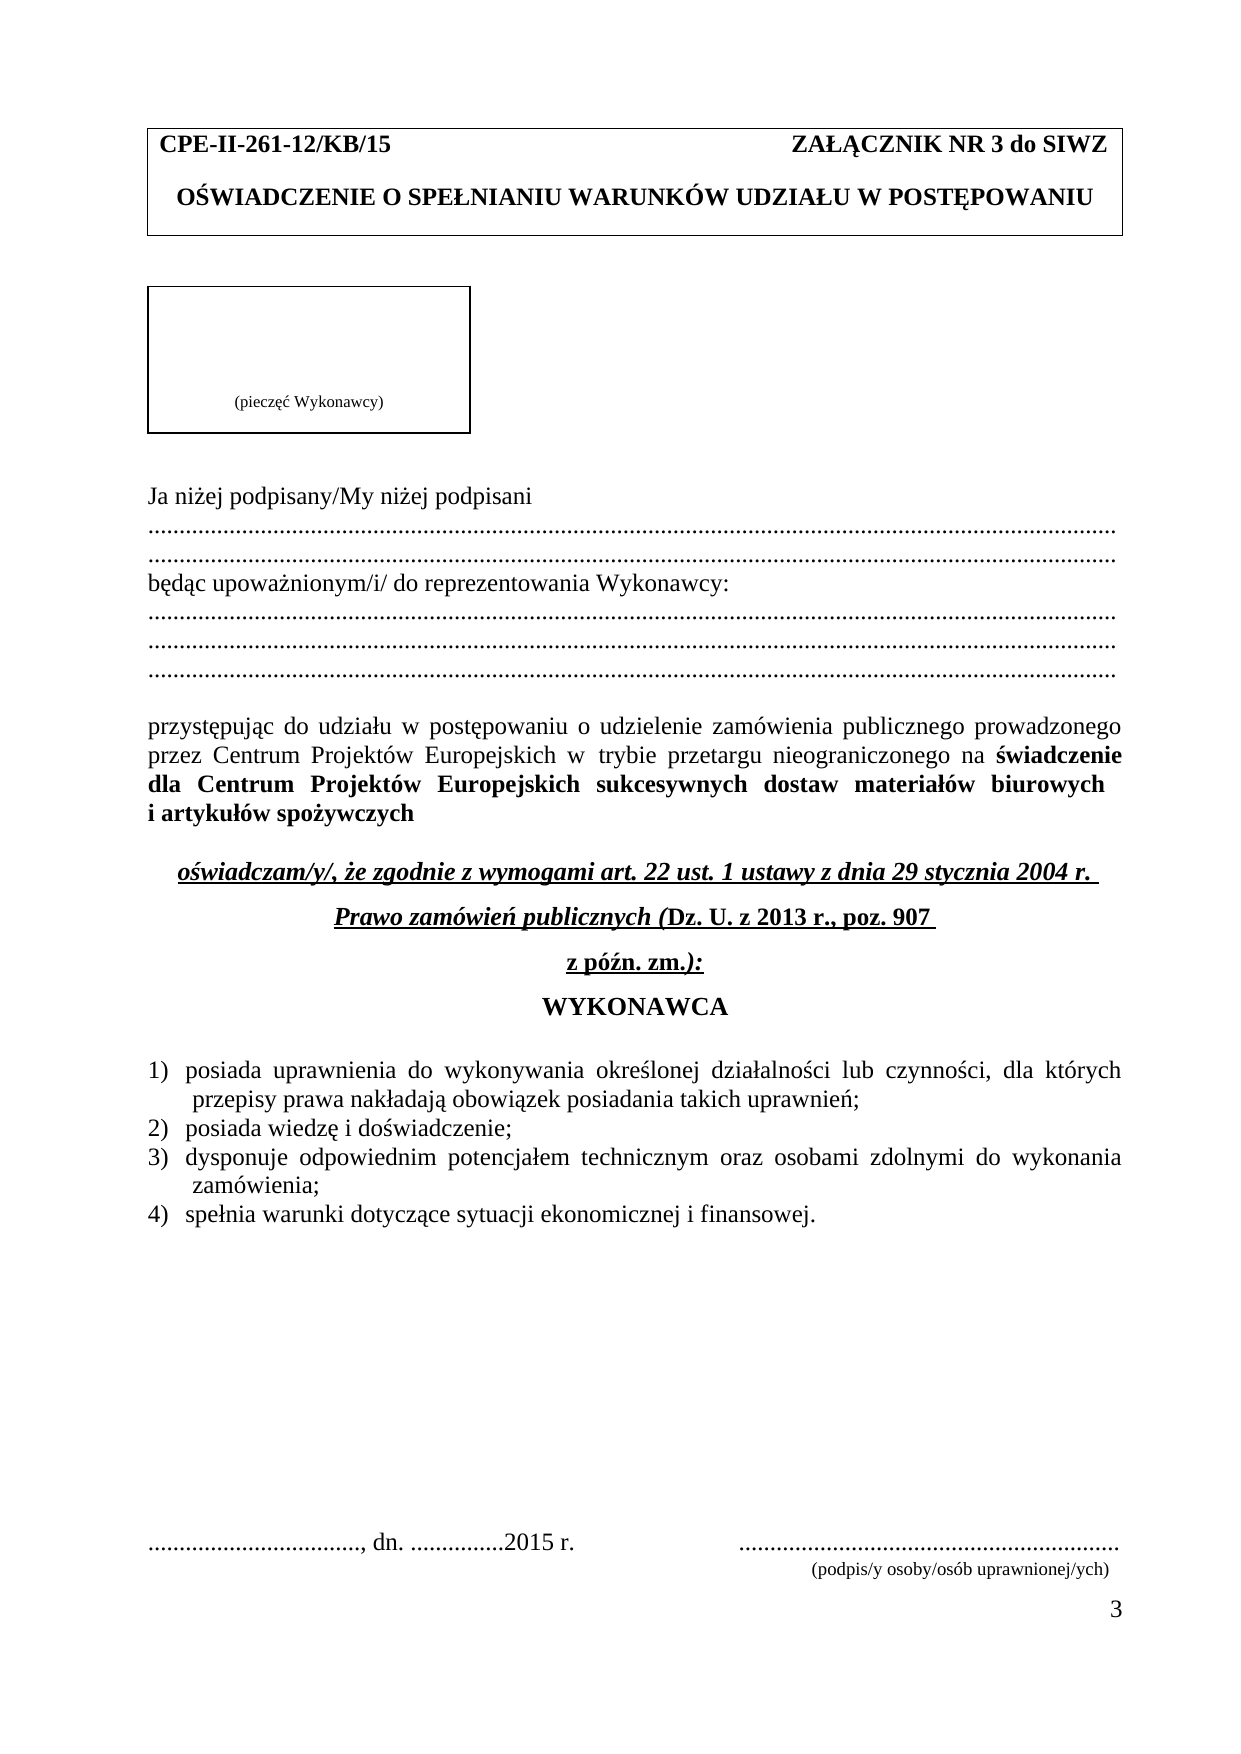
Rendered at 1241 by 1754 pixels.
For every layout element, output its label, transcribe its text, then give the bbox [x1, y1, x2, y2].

list spełnia warunki dotyczące sytuacji ekonomicznej i finansowej. [148, 1199, 1122, 1228]
table_header CPE-II-261-12/KB/15 ZAŁĄCZNIK NR 3 do SIWZ [148, 129, 1122, 182]
text (podpis/y osoby/osób uprawnionej/ych) [738, 1555, 1122, 1580]
text Prawo zamówień publicznych (Dz. U. z 2013 r., poz. 907 z późn. zm.): [148, 901, 1122, 976]
text przystępując do udziału w postępowaniu o udzielenie zamówienia publicznego prowadzonego przez Centrum Projektów Europejskich w trybie przetargu nieograniczonego na świadczenie dla Centrum Projektów Europejskich sukcesywnych dostaw materiałów biurowych i artykułów spożywczych [148, 711, 1122, 826]
table_cell OŚWIADCZENIE O SPEŁNIANIU WARUNKÓW UDZIAŁU W POSTĘPOWANIU [148, 182, 1122, 235]
text oświadczam/y/, że zgodnie z wymogami art. 22 ust. 1 ustawy z dnia 29 stycznia 2004 r. [148, 856, 1122, 886]
text Ja niżej podpisany/My niżej podpisani [148, 481, 1122, 510]
list posiada uprawnienia do wykonywania określonej działalności lub czynności, dla których przepisy prawa nakładają obowiązek posiadania takich uprawnień; [148, 1056, 1122, 1113]
list posiada wiedzę i doświadczenie; [148, 1113, 1122, 1142]
text ...................................................................................................................................................................................................................................................................................................................... [148, 596, 1122, 654]
text ........................................................................................................................................................... [148, 654, 1122, 683]
text (pieczęć Wykonawcy) [149, 387, 469, 414]
text ...................................................................................................................................................................................................................................................................................................................... będąc upoważnionym/i/ do reprezentowania Wykonawcy: [148, 510, 1122, 596]
text .................................., dn. ...............2015 r. ............................................................. [148, 1530, 1122, 1555]
list dysponuje odpowiednim potencjałem technicznym oraz osobami zdolnymi do wykonania zamówienia; [148, 1142, 1122, 1199]
text WYKONAWCA [148, 991, 1122, 1021]
